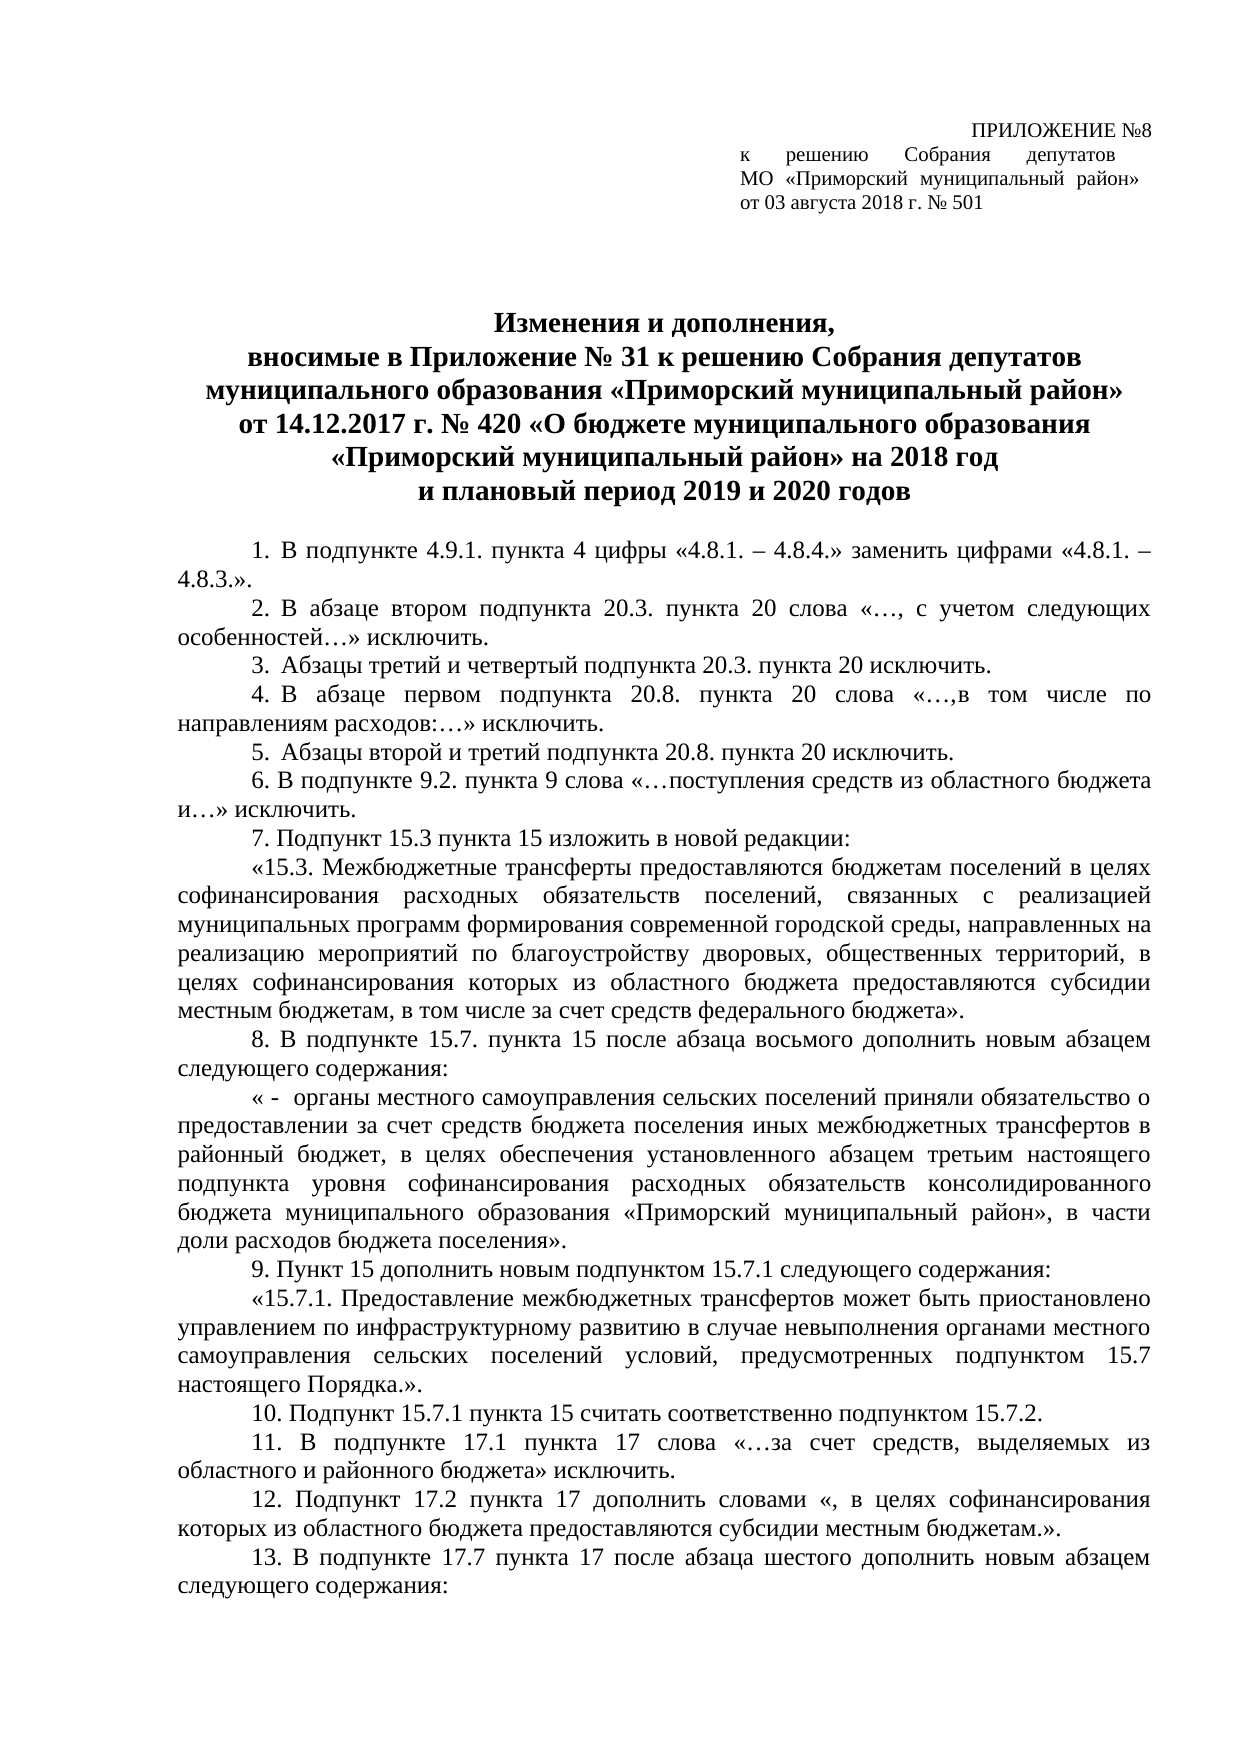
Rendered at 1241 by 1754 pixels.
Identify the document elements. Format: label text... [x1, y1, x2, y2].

text 3. Абзацы третий и четвертый подпункта 20.3. пункта 20 исключить. [177, 650, 1152, 679]
text ПРИЛОЖЕНИЕ №8 [740, 118, 1152, 142]
text 1. В подпункте 4.9.1. пункта 4 цифры «4.8.1. – 4.8.4.» заменить цифрами «4.8.1. – 4.8.3.». [177, 535, 1152, 593]
text «15.7.1. Предоставление межбюджетных трансфертов может быть приостановлено управлением по инфраструктурному развитию в случае невыполнения органами местного самоуправления сельских поселений условий, предусмотренных подпунктом 15.7 настоящего Порядка.». [177, 1283, 1152, 1398]
text 6. В подпункте 9.2. пункта 9 слова «…поступления средств из областного бюджета и…» исключить. [177, 765, 1152, 823]
text «15.3. Межбюджетные трансферты предоставляются бюджетам поселений в целях софинансирования расходных обязательств поселений, связанных с реализацией муниципальных программ формирования современной городской среды, направленных на реализацию мероприятий по благоустройству дворовых, общественных территорий, в целях софинансирования которых из областного бюджета предоставляются субсидии местным бюджетам, в том числе за счет средств федерального бюджета». [177, 852, 1152, 1024]
text 4. В абзаце первом подпункта 20.8. пункта 20 слова «…,в том числе по направлениям расходов:…» исключить. [177, 679, 1152, 737]
text 12. Подпункт 17.2 пункта 17 дополнить словами «, в целях софинансирования которых из областного бюджета предоставляются субсидии местным бюджетам.». [177, 1484, 1152, 1542]
text 5. Абзацы второй и третий подпункта 20.8. пункта 20 исключить. [177, 737, 1152, 765]
text « - органы местного самоуправления сельских поселений приняли обязательство о предоставлении за счет средств бюджета поселения иных межбюджетных трансфертов в районный бюджет, в целях обеспечения установленного абзацем третьим настоящего подпункта уровня софинансирования расходных обязательств консолидированного бюджета муниципального образования «Приморский муниципальный район», в части доли расходов бюджета поселения». [177, 1082, 1152, 1254]
title и плановый период 2019 и 2020 годов [177, 473, 1152, 507]
text 10. Подпункт 15.7.1 пункта 15 считать соответственно подпунктом 15.7.2. [177, 1398, 1152, 1427]
title вносимые в Приложение № 31 к решению Собрания депутатов муниципального образования «Приморский муниципальный район» [177, 339, 1152, 406]
text 13. В подпункте 17.7 пункта 17 после абзаца шестого дополнить новым абзацем следующего содержания: [177, 1542, 1152, 1599]
text к решению Собрания депутатов МО «Приморский муниципальный район» от 03 августа . № 501 [740, 142, 1152, 214]
text Изменения и дополнения, [177, 305, 1152, 339]
title от 14.12.2017 г. № 420 «О бюджете муниципального образования «Приморский муниципальный район» на 2018 год [177, 406, 1152, 473]
text 9. Пункт 15 дополнить новым подпунктом 15.7.1 следующего содержания: [177, 1254, 1152, 1283]
text 7. Подпункт 15.3 пункта 15 изложить в новой редакции: [177, 823, 1152, 852]
text 11. В подпункте 17.1 пункта 17 слова «…за счет средств, выделяемых из областного и районного бюджета» исключить. [177, 1427, 1152, 1484]
text 2. В абзаце втором подпункта 20.3. пункта 20 слова «…, с учетом следующих особенностей…» исключить. [177, 593, 1152, 650]
text 8. В подпункте 15.7. пункта 15 после абзаца восьмого дополнить новым абзацем следующего содержания: [177, 1024, 1152, 1082]
